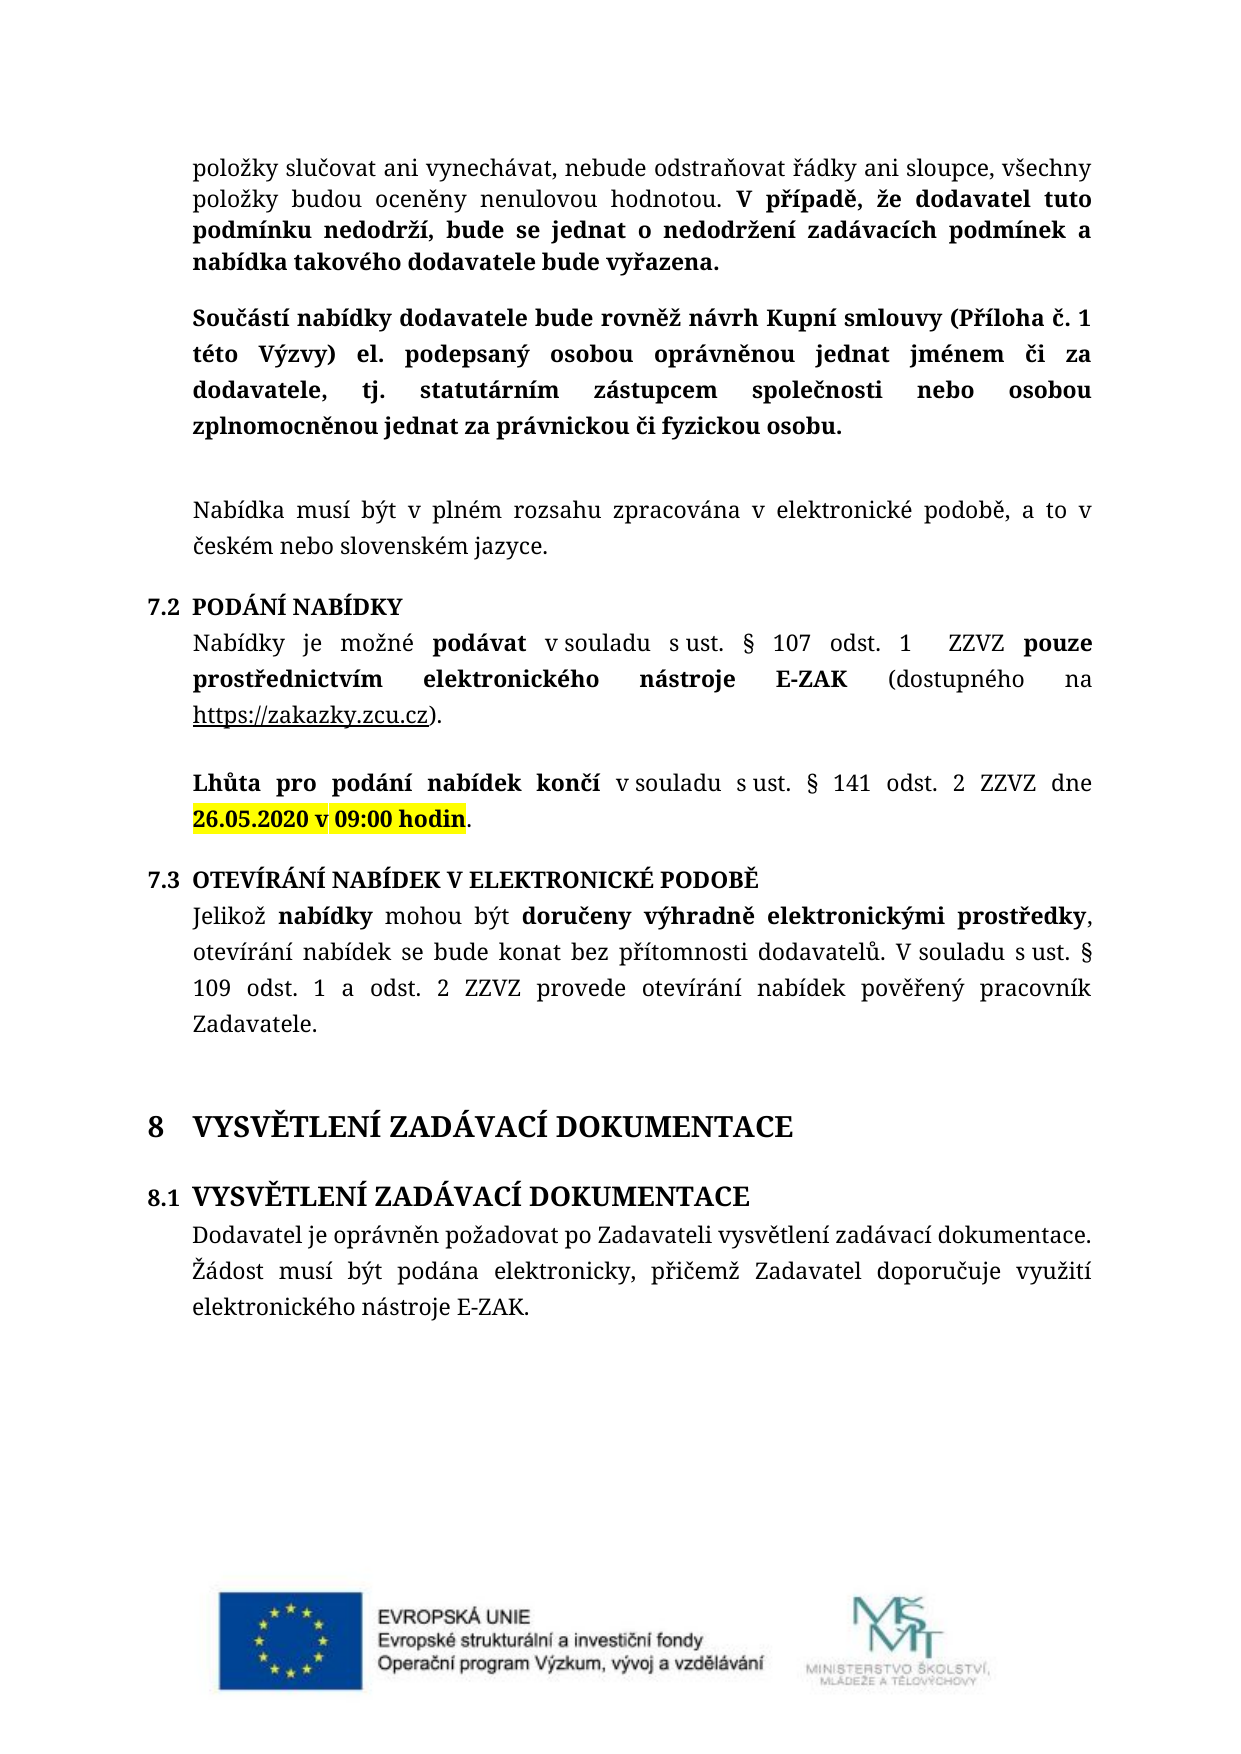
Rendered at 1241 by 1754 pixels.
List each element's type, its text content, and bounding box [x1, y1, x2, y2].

text Jelikož nabídky mohou být doručeny výhradně elektronickými prostředky, otevírání nabídek se bude konat bez přítomnosti dodavatelů. V souladu s ust. § 109 odst. 1 a odst. 2 ZZVZ provede otevírání nabídek pověřený pracovník Zadavatele. [193, 900, 1093, 1039]
text Nabídka musí být v plném rozsahu zpracována v elektronické podobě, a to v českém nebo slovenském jazyce. [193, 494, 1093, 561]
picture [147, 1544, 1068, 1726]
subtitle PODÁNÍ NABÍDKY [147, 591, 1093, 622]
text Dodavatel je oprávněn požadovat po Zadavateli vysvětlení zadávací dokumentace. Žádost musí být podána elektronicky, přičemž Zadavatel doporučuje využití elektronického nástroje E-ZAK. [192, 1219, 1093, 1322]
text Nabídky je možné podávat v souladu s ust. § 107 odst. 1 ZZVZ pouze prostřednictvím elektronického nástroje E-ZAK (dostupného na https://zakazky.zcu.cz). [193, 627, 1093, 730]
subtitle VYSVĚTLENÍ ZADÁVACÍ DOKUMENTACE [147, 1177, 1093, 1214]
subtitle OTEVÍRÁNÍ NABÍDEK V ELEKTRONICKÉ PODOBĚ [148, 864, 1093, 895]
text Lhůta pro podání nabídek končí v souladu s ust. § 141 odst. 2 ZZVZ dne 26.05.2020 v 09:00 hodin. [193, 767, 1093, 834]
text Součástí nabídky dodavatele bude rovněž návrh Kupní smlouvy (Příloha č. 1 této Výzvy) el. podepsaný osobou oprávněnou jednat jménem či za dodavatele, tj. statutárním zástupcem společnosti nebo osobou zplnomocněnou jednat za právnickou či fyzickou osobu. [192, 302, 1093, 441]
subtitle VYSVĚTLENÍ ZADÁVACÍ DOKUMENTACE [148, 1106, 1093, 1146]
